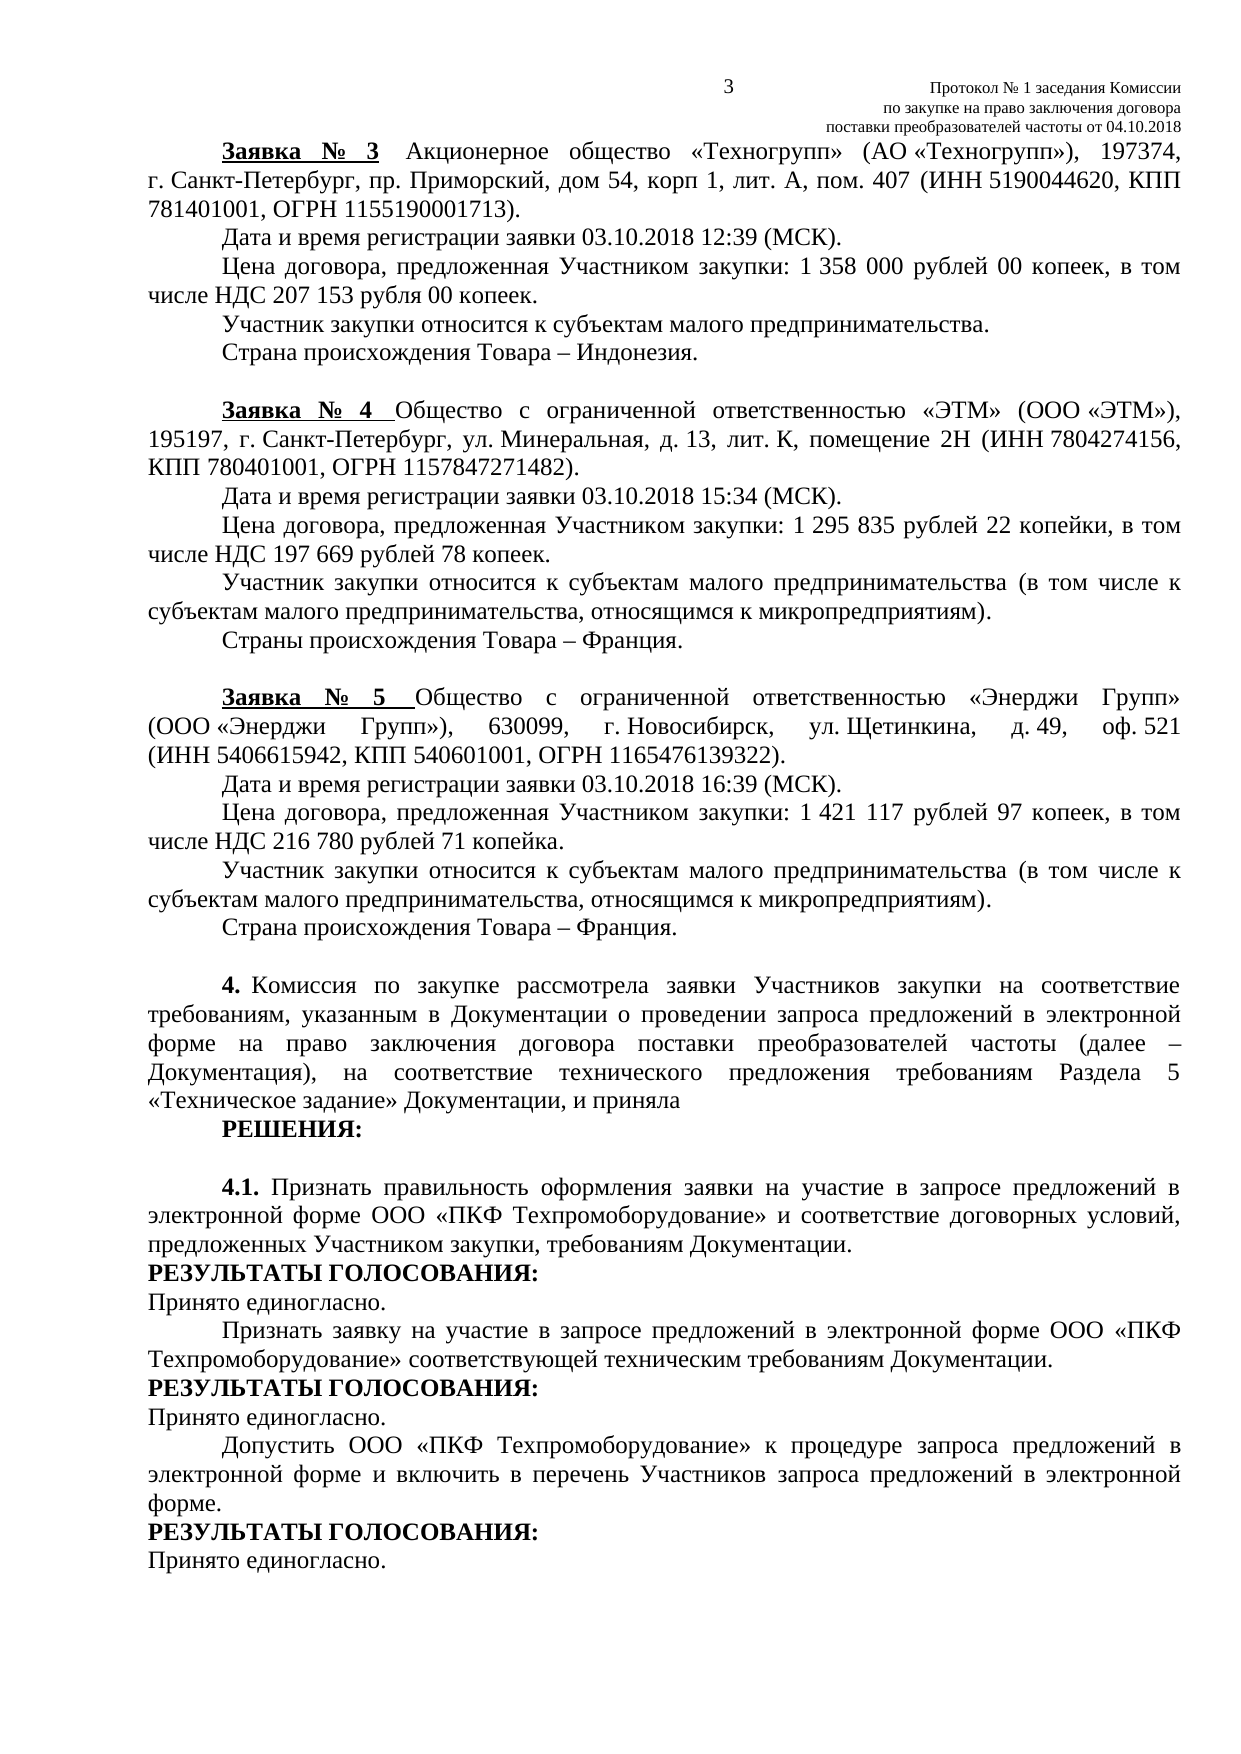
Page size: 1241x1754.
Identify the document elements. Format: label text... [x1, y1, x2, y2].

text Принято единогласно. [148, 1402, 1181, 1430]
text Цена договора, предложенная Участником закупки: 1 421 117 рублей 97 копеек, в том числе НДС 216 780 рублей 71 копейка. [148, 797, 1181, 855]
text РЕЗУЛЬТАТЫ ГОЛОСОВАНИЯ: [148, 1373, 1181, 1402]
text РЕЗУЛЬТАТЫ ГОЛОСОВАНИЯ: [148, 1258, 1181, 1287]
text Заявка № 4 Общество с ограниченной ответственностью «ЭТМ» (ООО «ЭТМ»), 195197, г. Санкт-Петербург, ул. Минеральная, д. 13, лит. К, помещение 2Н (ИНН 7804274156, КПП 780401001, ОГРН 1157847271482). [148, 395, 1181, 481]
text Участник закупки относится к субъектам малого предпринимательства (в том числе к субъектам малого предпринимательства, относящимся к микропредприятиям). [148, 855, 1181, 912]
text Принято единогласно. [148, 1287, 1181, 1315]
text РЕШЕНИЯ: [148, 1114, 1181, 1143]
text Участник закупки относится к субъектам малого предпринимательства (в том числе к субъектам малого предпринимательства, относящимся к микропредприятиям). [148, 567, 1181, 625]
text Страна происхождения Товара – Франция. [148, 912, 1181, 941]
text Заявка № 3 Акционерное общество «Техногрупп» (АО «Техногрупп»), 197374, г. Санкт-Петербург, пр. Приморский, дом 54, корп 1, лит. А, пом. 407 (ИНН 5190044620, КПП 781401001, ОГРН 1155190001713). [148, 136, 1181, 222]
list Комиссия по закупке рассмотрела заявки Участников закупки на соответствие требованиям, указанным в Документации о проведении запроса предложений в электронной форме на право заключения договора поставки преобразователей частоты (далее – Документация), на соответствие технического предложения требованиям Раздела 5 «Техническое задание» Документации, и приняла [148, 970, 1181, 1114]
text Дата и время регистрации заявки 03.10.2018 12:39 (МСК). [148, 222, 1181, 251]
text Заявка № 5 Общество с ограниченной ответственностью «Энерджи Групп» (ООО «Энерджи Групп»), 630099, г. Новосибирск, ул. Щетинкина, д. 49, оф. 521 (ИНН 5406615942, КПП 540601001, ОГРН 1165476139322). [148, 682, 1181, 769]
text Страны происхождения Товара – Франция. [148, 625, 1181, 654]
text Участник закупки относится к субъектам малого предпринимательства. [148, 309, 1181, 337]
text Цена договора, предложенная Участником закупки: 1 358 000 рублей 00 копеек, в том числе НДС 207 153 рубля 00 копеек. [148, 251, 1181, 309]
text Дата и время регистрации заявки 03.10.2018 16:39 (МСК). [148, 769, 1181, 797]
text Допустить ООО «ПКФ Техпромоборудование» к процедуре запроса предложений в электронной форме и включить в перечень Участников запроса предложений в электронной форме. [148, 1430, 1181, 1517]
text Принято единогласно. [148, 1545, 1181, 1574]
text Страна происхождения Товара – Индонезия. [148, 337, 1181, 366]
text Дата и время регистрации заявки 03.10.2018 15:34 (МСК). [148, 481, 1181, 510]
text РЕЗУЛЬТАТЫ ГОЛОСОВАНИЯ: [148, 1517, 1181, 1545]
text Признать заявку на участие в запросе предложений в электронной форме ООО «ПКФ Техпромоборудование» соответствующей техническим требованиям Документации. [148, 1315, 1181, 1373]
text 4.1. Признать правильность оформления заявки на участие в запросе предложений в электронной форме ООО «ПКФ Техпромоборудование» и соответствие договорных условий, предложенных Участником закупки, требованиям Документации. [148, 1172, 1181, 1258]
text Цена договора, предложенная Участником закупки: 1 295 835 рублей 22 копейки, в том числе НДС 197 669 рублей 78 копеек. [148, 510, 1181, 567]
